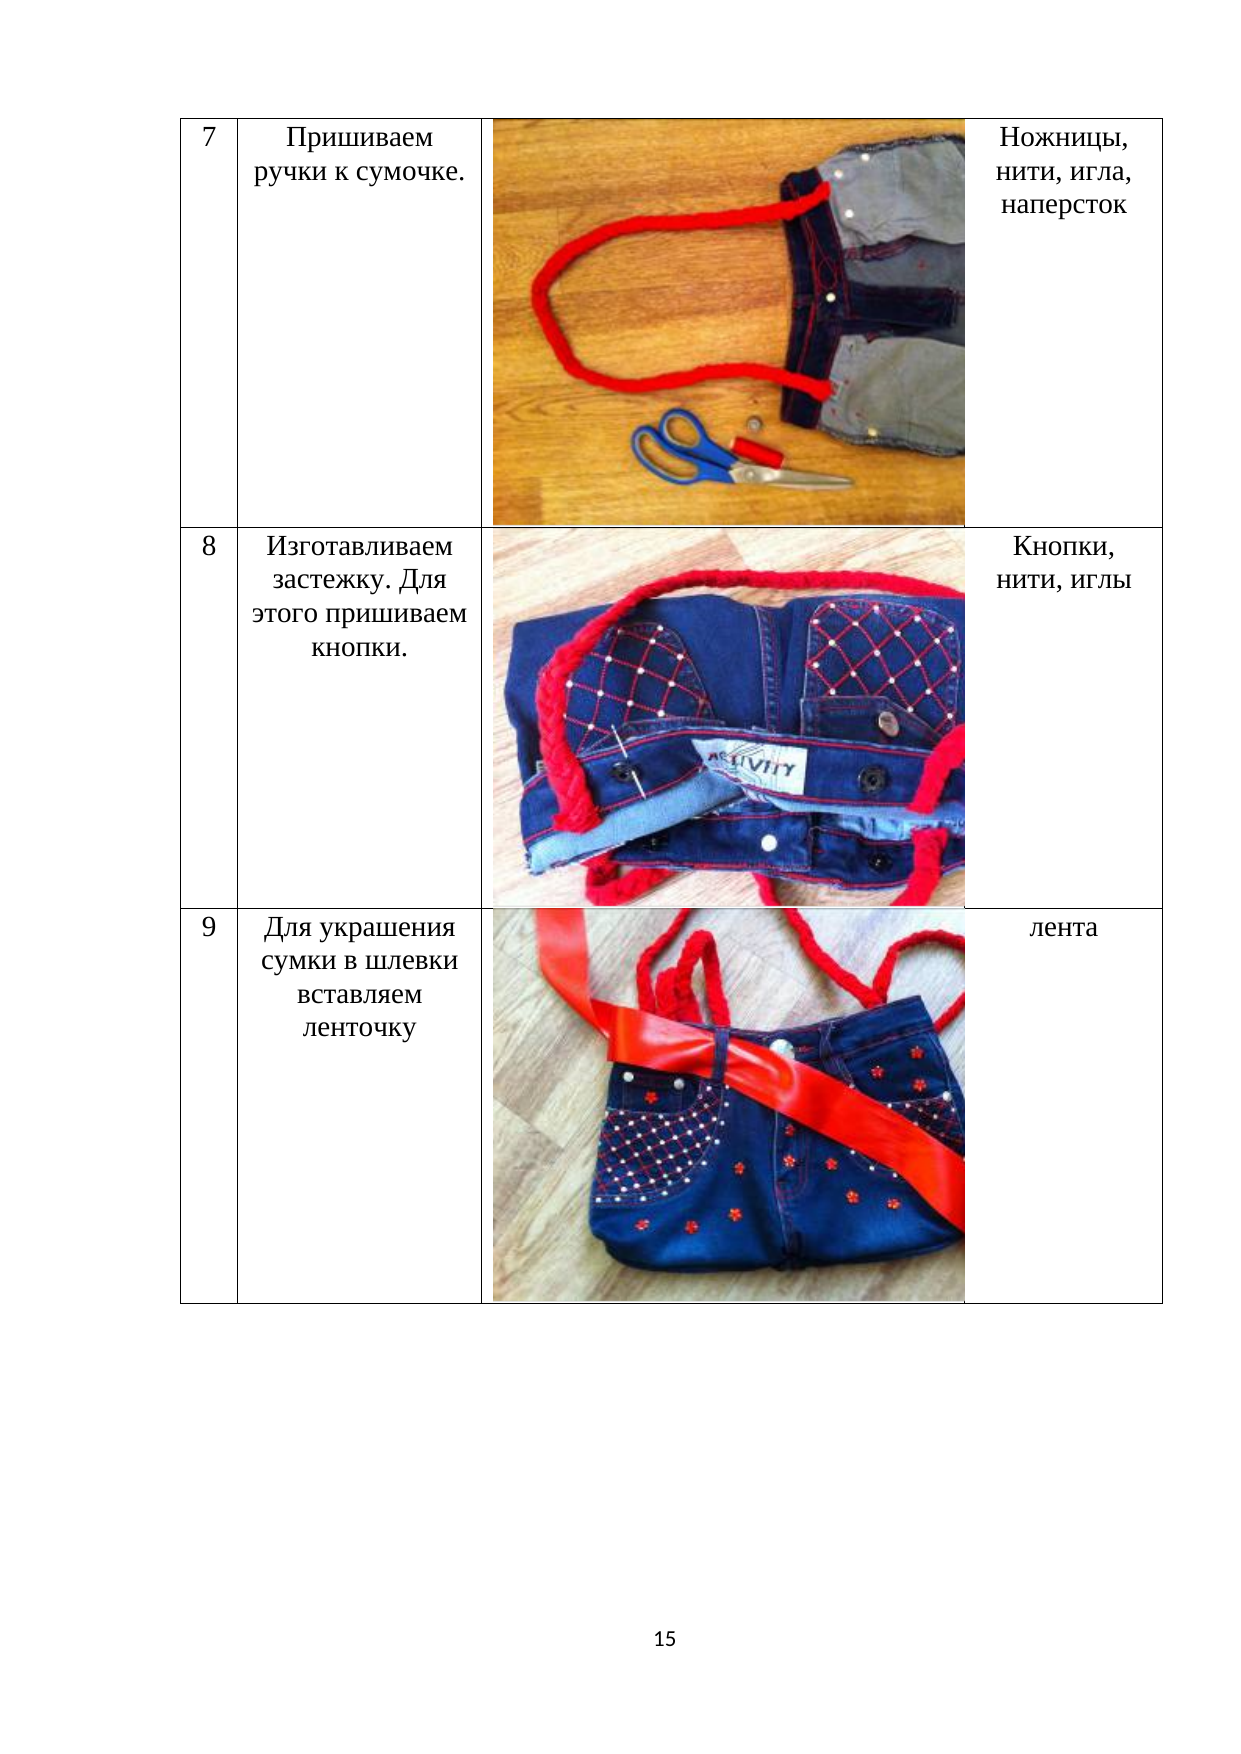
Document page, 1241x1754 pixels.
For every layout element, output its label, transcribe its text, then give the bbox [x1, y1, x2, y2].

table_cell 9 [181, 909, 237, 1302]
picture [493, 528, 965, 1303]
table_cell [482, 119, 493, 527]
table_cell лента [965, 909, 1162, 1302]
table_cell 7 [181, 119, 237, 527]
picture [493, 119, 965, 527]
table_cell Изготавливаем застежку. Для этого пришиваем кнопки. [238, 528, 481, 908]
table_cell 8 [181, 528, 237, 908]
table_cell Для украшения сумки в шлевки вставляем ленточку [238, 909, 481, 1302]
table_cell Пришиваем ручки к сумочке. [238, 119, 481, 527]
table_cell [482, 528, 493, 908]
table_cell Кнопки, нити, иглы [965, 528, 1162, 908]
table_cell [482, 909, 493, 1302]
table_cell Ножницы, нити, игла, наперсток [965, 119, 1162, 527]
